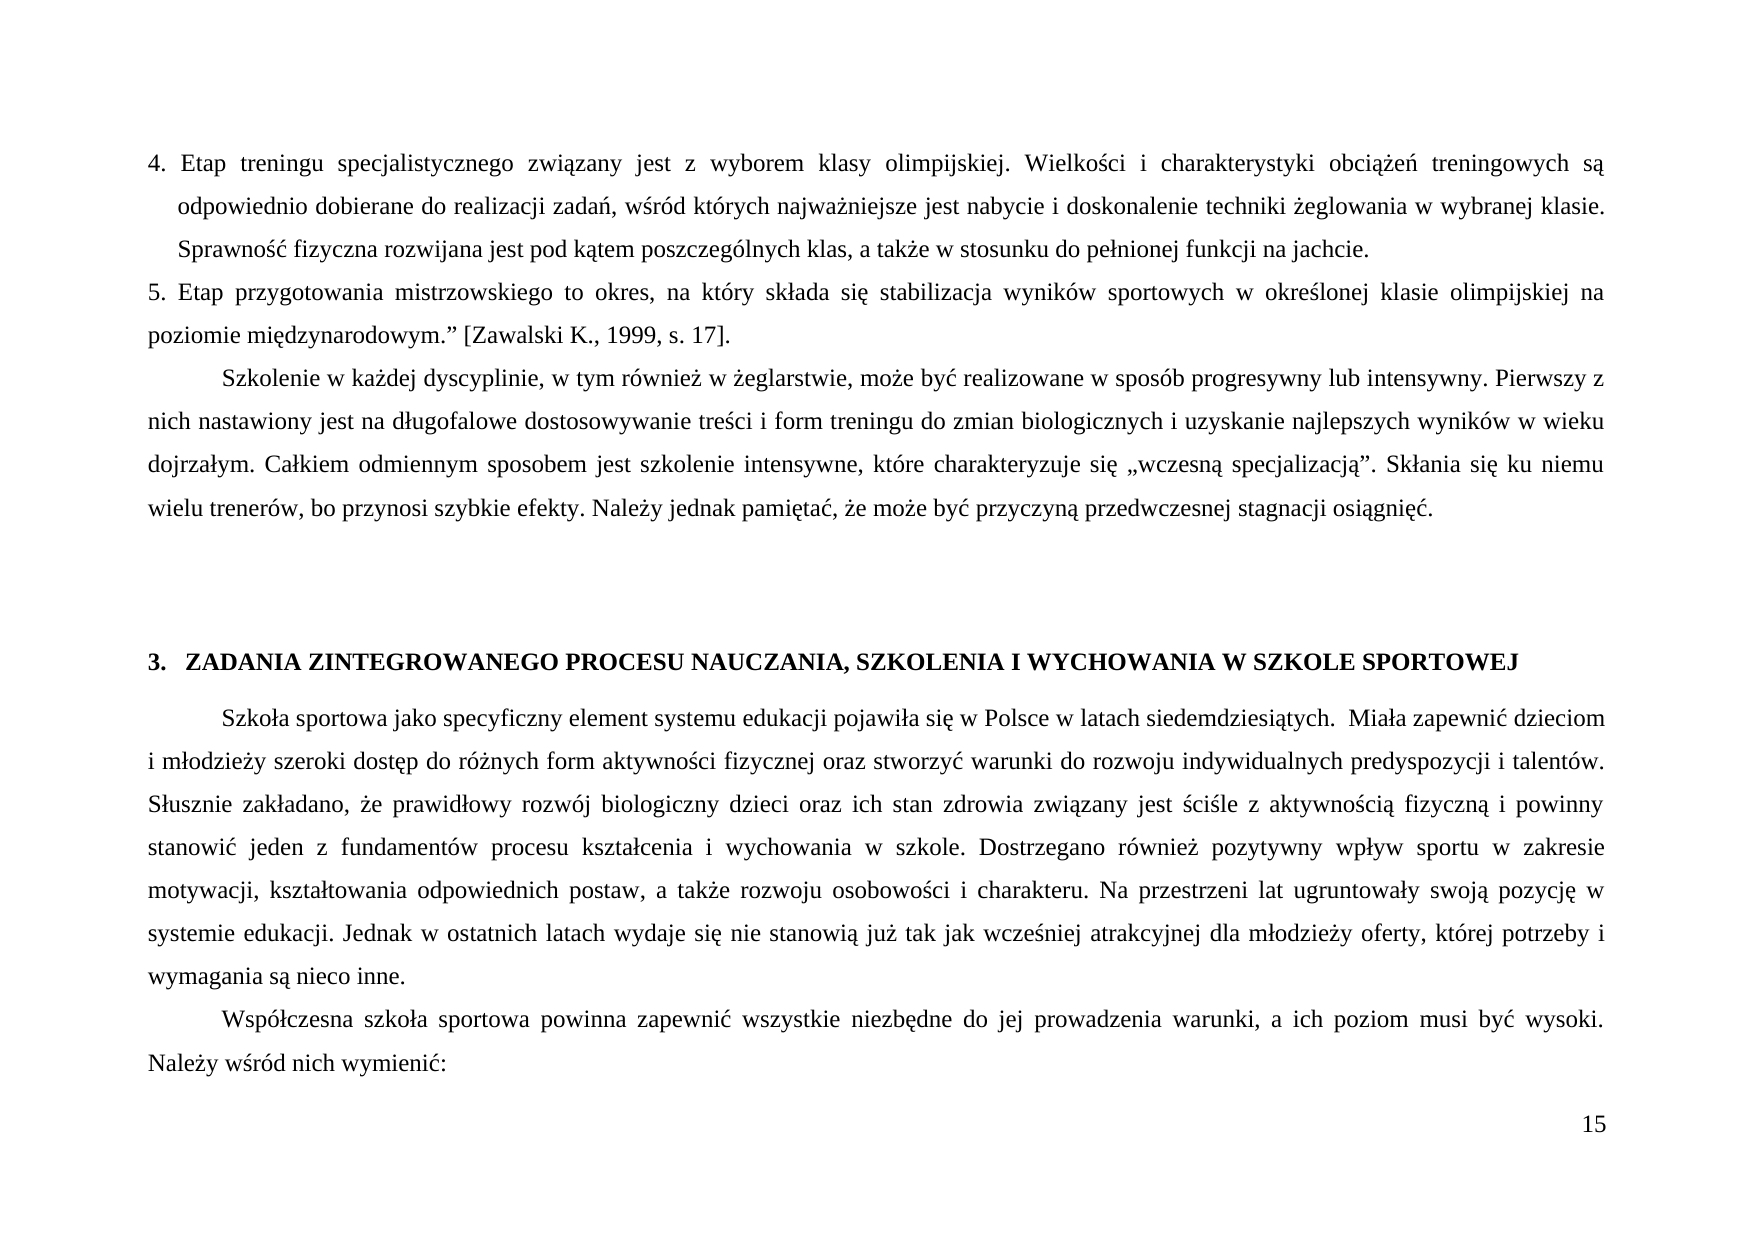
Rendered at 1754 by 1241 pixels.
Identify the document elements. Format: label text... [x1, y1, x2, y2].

text Szkoła sportowa jako specyficzny element systemu edukacji pojawiła się w Polsce w latach siedemdziesiątych. Miała zapewnić dzieciom i młodzieży szeroki dostęp do różnych form aktywności fizycznej oraz stworzyć warunki do rozwoju indywidualnych predyspozycji i talentów. Słusznie zakładano, że prawidłowy rozwój biologiczny dzieci oraz ich stan zdrowia związany jest ściśle z aktywnością fizyczną i powinny stanowić jeden z fundamentów procesu kształcenia i wychowania w szkole. Dostrzegano również pozytywny wpływ sportu w zakresie motywacji, kształtowania odpowiednich postaw, a także rozwoju osobowości i charakteru. Na przestrzeni lat ugruntowały swoją pozycję w systemie edukacji. Jednak w ostatnich latach wydaje się nie stanowią już tak jak wcześniej atrakcyjnej dla młodzieży oferty, której potrzeby i wymagania są nieco inne. [148, 703, 1606, 990]
text Współczesna szkoła sportowa powinna zapewnić wszystkie niezbędne do jej prowadzenia warunki, a ich poziom musi być wysoki. Należy wśród nich wymienić: [148, 1004, 1606, 1076]
text Szkolenie w każdej dyscyplinie, w tym również w żeglarstwie, może być realizowane w sposób progresywny lub intensywny. Pierwszy z nich nastawiony jest na długofalowe dostosowywanie treści i form treningu do zmian biologicznych i uzyskanie najlepszych wyników w wieku dojrzałym. Całkiem odmiennym sposobem jest szkolenie intensywne, które charakteryzuje się „wczesną specjalizacją”. Skłania się ku niemu wielu trenerów, bo przynosi szybkie efekty. Należy jednak pamiętać, że może być przyczyną przedwczesnej stagnacji osiągnięć. [148, 363, 1606, 521]
text 5. Etap przygotowania mistrzowskiego to okres, na który składa się stabilizacja wyników sportowych w określonej klasie olimpijskiej na poziomie międzynarodowym.” [Zawalski K., 1999, s. 17]. [148, 277, 1606, 349]
text 4. Etap treningu specjalistycznego związany jest z wyborem klasy olimpijskiej. Wielkości i charakterystyki obciążeń treningowych są odpowiednio dobierane do realizacji zadań, wśród których najważniejsze jest nabycie i doskonalenie techniki żeglowania w wybranej klasie. Sprawność fizyczna rozwijana jest pod kątem poszczególnych klas, a także w stosunku do pełnionej funkcji na jachcie. [148, 148, 1606, 263]
list ZADANIA ZINTEGROWANEGO PROCESU NAUCZANIA, SZKOLENIA I WYCHOWANIA W SZKOLE SPORTOWEJ [148, 647, 1606, 676]
